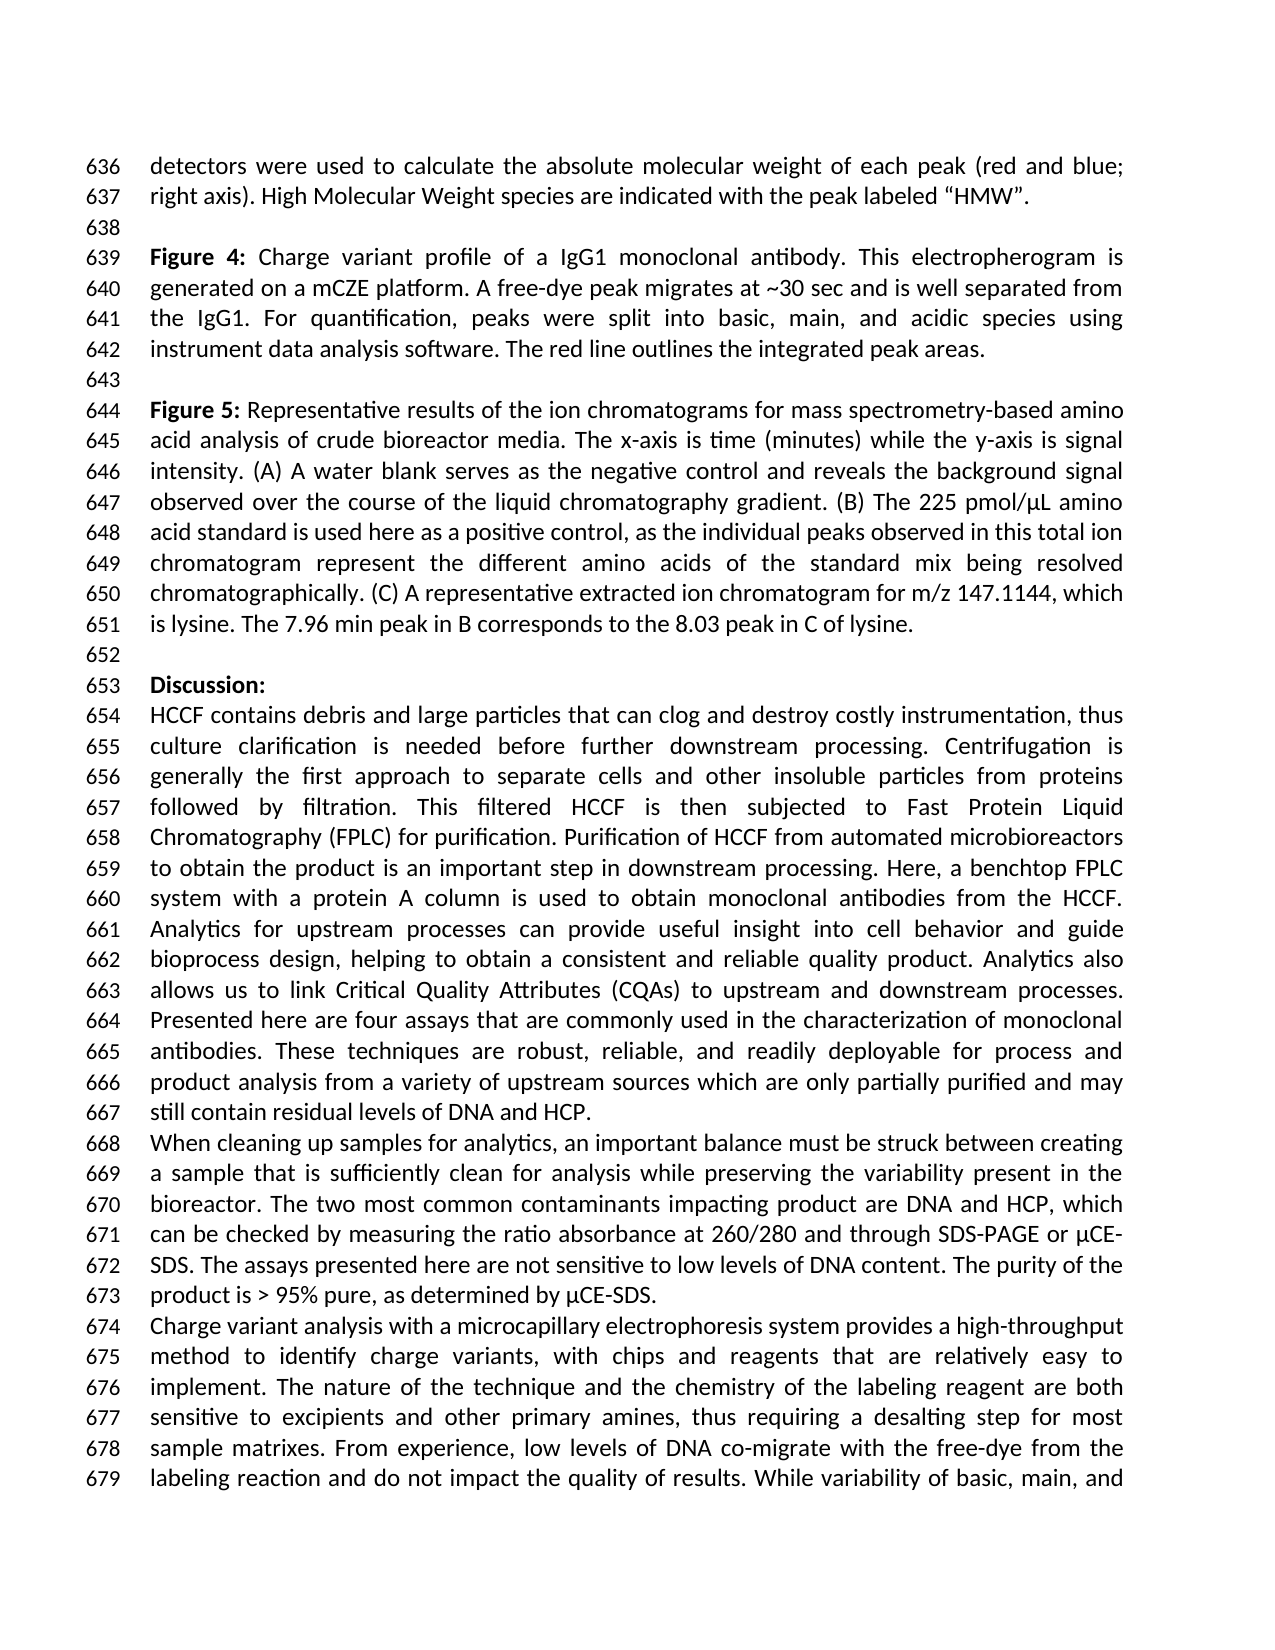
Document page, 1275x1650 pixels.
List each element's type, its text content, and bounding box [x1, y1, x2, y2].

text Figure 4: Charge variant profile of a IgG1 monoclonal antibody. This electropherogram is generated on a mCZE platform. A free-dye peak migrates at ~30 sec and is well separated from the IgG1. For quantification, peaks were split into basic, main, and acidic species using instrument data analysis software. The red line outlines the integrated peak areas. [150, 242, 1125, 364]
text Figure 5: Representative results of the ion chromatograms for mass spectrometry-based amino acid analysis of crude bioreactor media. The x-axis is time (minutes) while the y-axis is signal intensity. (A) A water blank serves as the negative control and reveals the background signal observed over the course of the liquid chromatography gradient. (B) The 225 pmol/µL amino acid standard is used here as a positive control, as the individual peaks observed in this total ion chromatogram represent the different amino acids of the standard mix being resolved chromatographically. (C) A representative extracted ion chromatogram for m/z 147.1144, which is lysine. The 7.96 min peak in B corresponds to the 8.03 peak in C of lysine. [150, 394, 1125, 638]
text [150, 150, 1125, 211]
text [150, 1310, 1125, 1493]
text Discussion: [150, 669, 1125, 699]
text HCCF contains debris and large particles that can clog and destroy costly instrumentation, thus culture clarification is needed before further downstream processing. Centrifugation is generally the first approach to separate cells and other insoluble particles from proteins followed by filtration. This filtered HCCF is then subjected to Fast Protein Liquid Chromatography (FPLC) for purification. Purification of HCCF from automated microbioreactors to obtain the product is an important step in downstream processing. Here, a benchtop FPLC system with a protein A column is used to obtain monoclonal antibodies from the HCCF. Analytics for upstream processes can provide useful insight into cell behavior and guide bioprocess design, helping to obtain a consistent and reliable quality product. Analytics also allows us to link Critical Quality Attributes (CQAs) to upstream and downstream processes. Presented here are four assays that are commonly used in the characterization of monoclonal antibodies. These techniques are robust, reliable, and readily deployable for process and product analysis from a variety of upstream sources which are only partially purified and may still contain residual levels of DNA and HCP. [150, 699, 1125, 1127]
text When cleaning up samples for analytics, an important balance must be struck between creating a sample that is sufficiently clean for analysis while preserving the variability present in the bioreactor. The two most common contaminants impacting product are DNA and HCP, which can be checked by measuring the ratio absorbance at 260/280 and through SDS-PAGE or µCE-SDS. The assays presented here are not sensitive to low levels of DNA content. The purity of the product is > 95% pure, as determined by µCE-SDS. [150, 1127, 1125, 1310]
